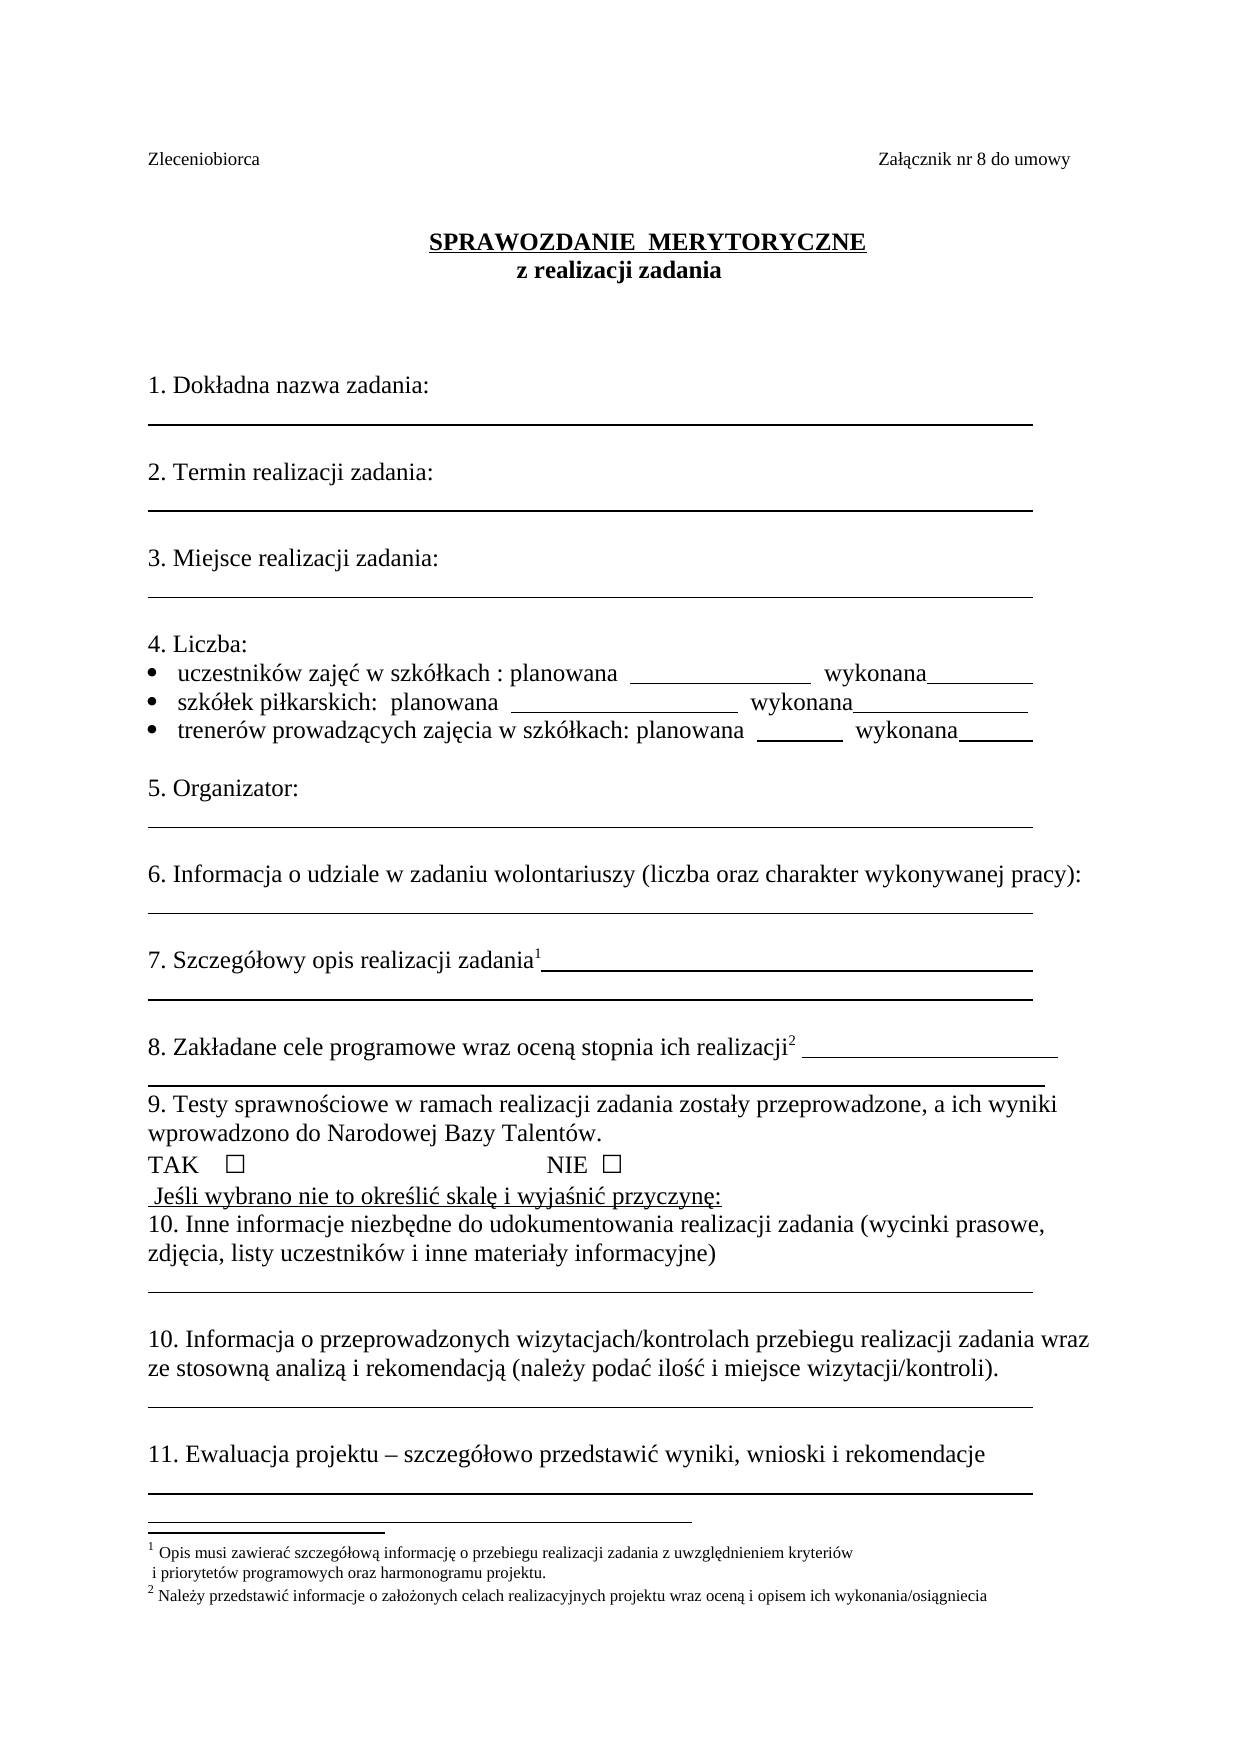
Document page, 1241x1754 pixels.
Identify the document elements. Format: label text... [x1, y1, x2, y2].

text 7. Szczegółowy opis realizacji zadania [148, 945, 1093, 1003]
list trenerów prowadzących zajęcia w szkółkach: planowana wykonana [148, 715, 1093, 744]
text 5. Organizator: [148, 773, 1093, 802]
text 4. Liczba: [148, 629, 1093, 658]
list uczestników zajęć w szkółkach : planowana wykonana [148, 658, 1093, 687]
text 10. Inne informacje niezbędne do udokumentowania realizacji zadania (wycinki prasowe, zdjęcia, listy uczestników i inne materiały informacyjne) [148, 1209, 1093, 1267]
text 11. Ewaluacja projektu – szczegółowo przedstawić wyniki, wnioski i rekomendacje [148, 1439, 1093, 1468]
text z realizacji zadania [443, 255, 1093, 284]
text 2. Termin realizacji zadania: [148, 457, 1093, 485]
text 3. Miejsce realizacji zadania: [148, 543, 1093, 572]
text 6. Informacja o udziale w zadaniu wolontariuszy (liczba oraz charakter wykonywanej pracy): [148, 859, 1093, 888]
text 1. Dokładna nazwa zadania: [148, 370, 1093, 399]
list szkółek piłkarskich: planowana wykonana [148, 687, 1093, 715]
text SPRAWOZDANIE MERYTORYCZNE [148, 227, 1093, 255]
text TAK NIE [148, 1147, 1093, 1181]
text Zleceniobiorca Załącznik nr 8 do umowy [148, 148, 1093, 169]
text Jeśli wybrano nie to określić skalę i wyjaśnić przyczynę: [148, 1181, 1093, 1209]
text 10. Informacja o przeprowadzonych wizytacjach/kontrolach przebiegu realizacji zadania wraz ze stosowną analizą i rekomendacją (należy podać ilość i miejsce wizytacji/kontroli). [148, 1324, 1093, 1382]
text 9. Testy sprawnościowe w ramach realizacji zadania zostały przeprowadzone, a ich wyniki wprowadzono do Narodowej Bazy Talentów. [148, 1089, 1093, 1147]
text 8. Zakładane cele programowe wraz oceną stopnia ich realizacji [148, 1032, 1093, 1089]
